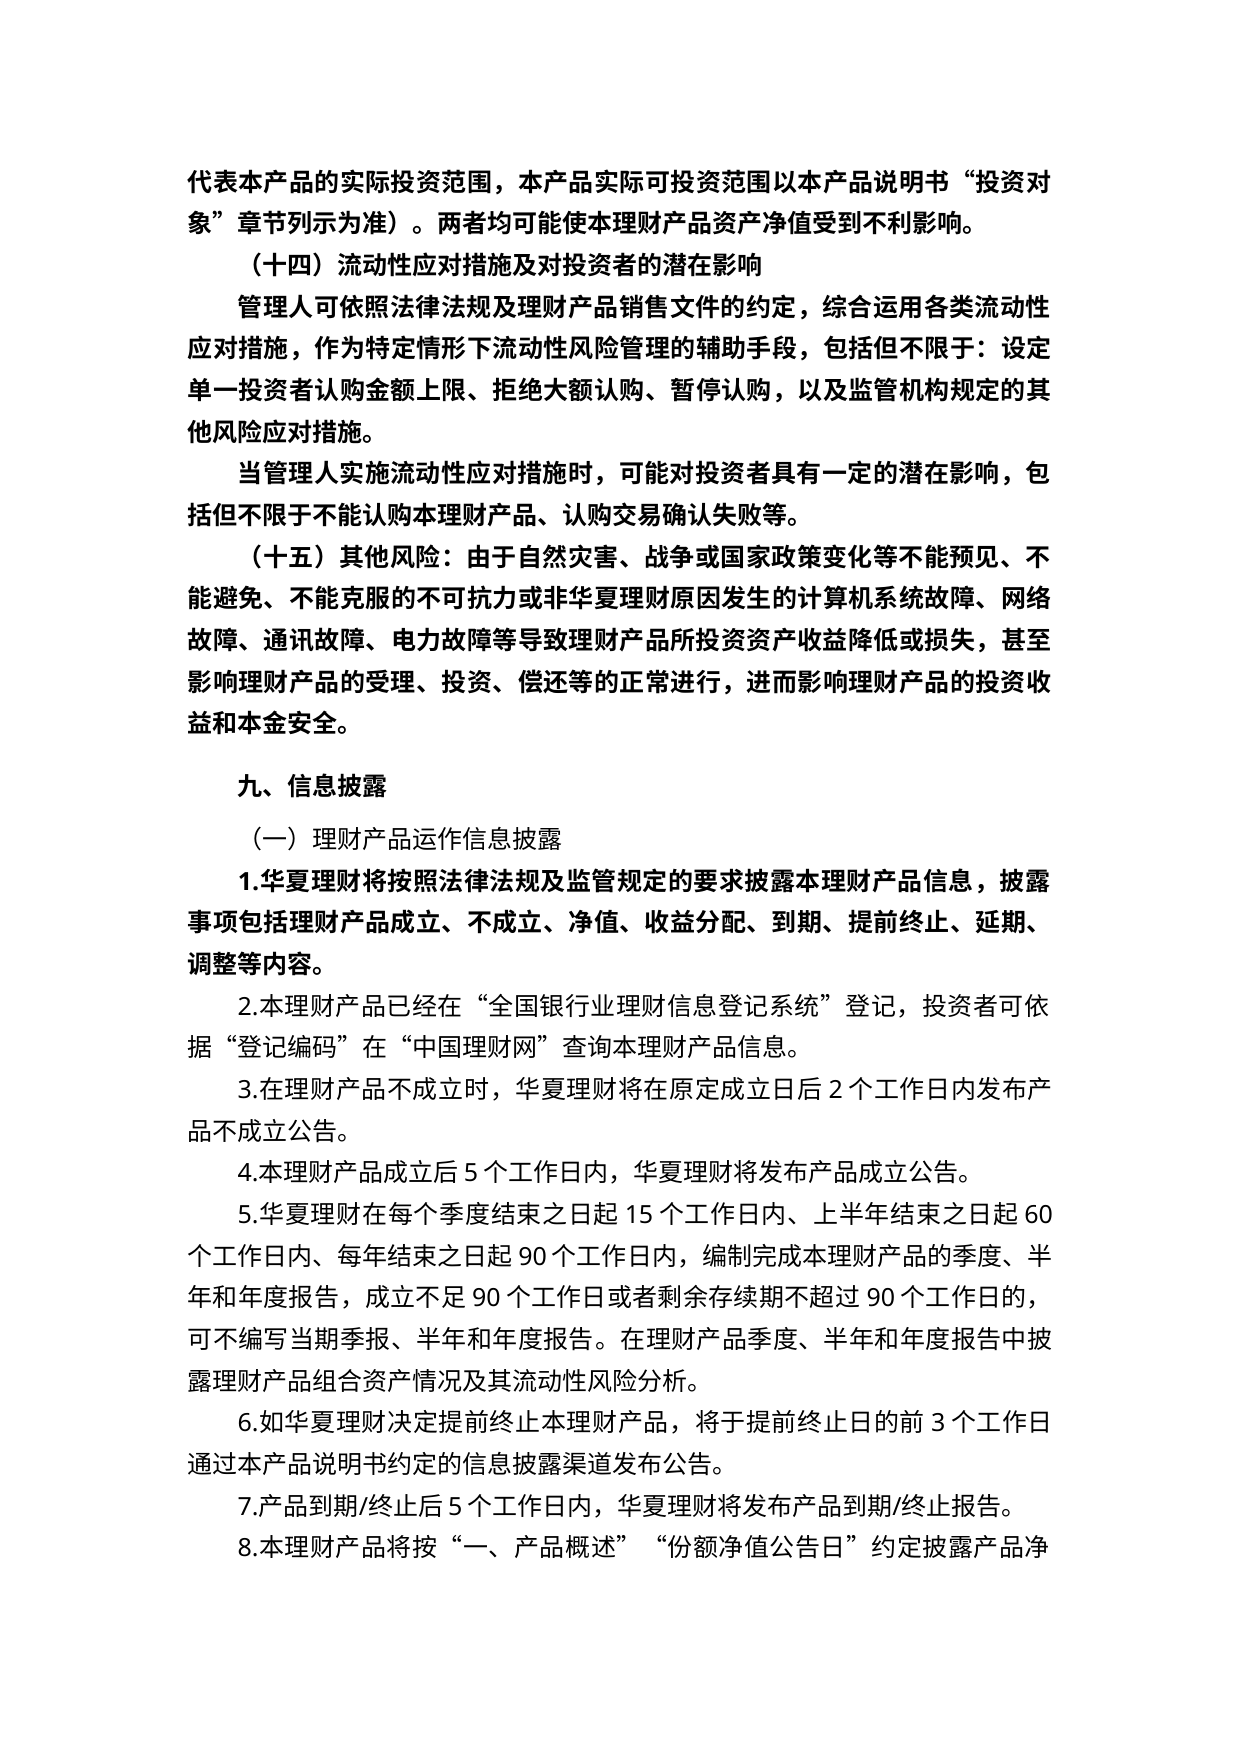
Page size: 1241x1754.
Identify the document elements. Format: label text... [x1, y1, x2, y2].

text 4.本理财产品成立后5个工作日内，华夏理财将发布产品成立公告。 [187, 1153, 1053, 1189]
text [187, 162, 1053, 240]
text 管理人可依照法律法规及理财产品销售文件的约定，综合运用各类流动性应对措施，作为特定情形下流动性风险管理的辅助手段，包括但不限于：设定单一投资者认购金额上限、拒绝大额认购、暂停认购，以及监管机构规定的其他风险应对措施。 [187, 287, 1053, 448]
text 7.产品到期/终止后5个工作日内，华夏理财将发布产品到期/终止报告。 [187, 1486, 1053, 1522]
text 2.本理财产品已经在“全国银行业理财信息登记系统”登记，投资者可依据“登记编码”在“中国理财网”查询本理财产品信息。 [187, 986, 1053, 1064]
text 3.在理财产品不成立时，华夏理财将在原定成立日后2个工作日内发布产品不成立公告。 [187, 1069, 1053, 1147]
text 当管理人实施流动性应对措施时，可能对投资者具有一定的潜在影响，包括但不限于不能认购本理财产品、认购交易确认失败等。 [187, 454, 1053, 532]
text （十四）流动性应对措施及对投资者的潜在影响 [187, 245, 1053, 282]
text 6.如华夏理财决定提前终止本理财产品，将于提前终止日的前3个工作日通过本产品说明书约定的信息披露渠道发布公告。 [187, 1403, 1053, 1481]
text 九、信息披露 [187, 762, 1053, 803]
text 5.华夏理财在每个季度结束之日起15个工作日内、上半年结束之日起60个工作日内、每年结束之日起90个工作日内，编制完成本理财产品的季度、半年和年度报告，成立不足90个工作日或者剩余存续期不超过90个工作日的，可不编写当期季报、半年和年度报告。在理财产品季度、半年和年度报告中披露理财产品组合资产情况及其流动性风险分析。 [187, 1194, 1053, 1397]
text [187, 1528, 1053, 1564]
text 1.华夏理财将按照法律法规及监管规定的要求披露本理财产品信息，披露事项包括理财产品成立、不成立、净值、收益分配、到期、提前终止、延期、调整等内容。 [187, 861, 1053, 981]
text （十五）其他风险：由于自然灾害、战争或国家政策变化等不能预见、不能避免、不能克服的不可抗力或非华夏理财原因发生的计算机系统故障、网络故障、通讯故障、电力故障等导致理财产品所投资资产收益降低或损失，甚至影响理财产品的受理、投资、偿还等的正常进行，进而影响理财产品的投资收益和本金安全。 [187, 537, 1053, 740]
text （一）理财产品运作信息披露 [187, 819, 1053, 856]
